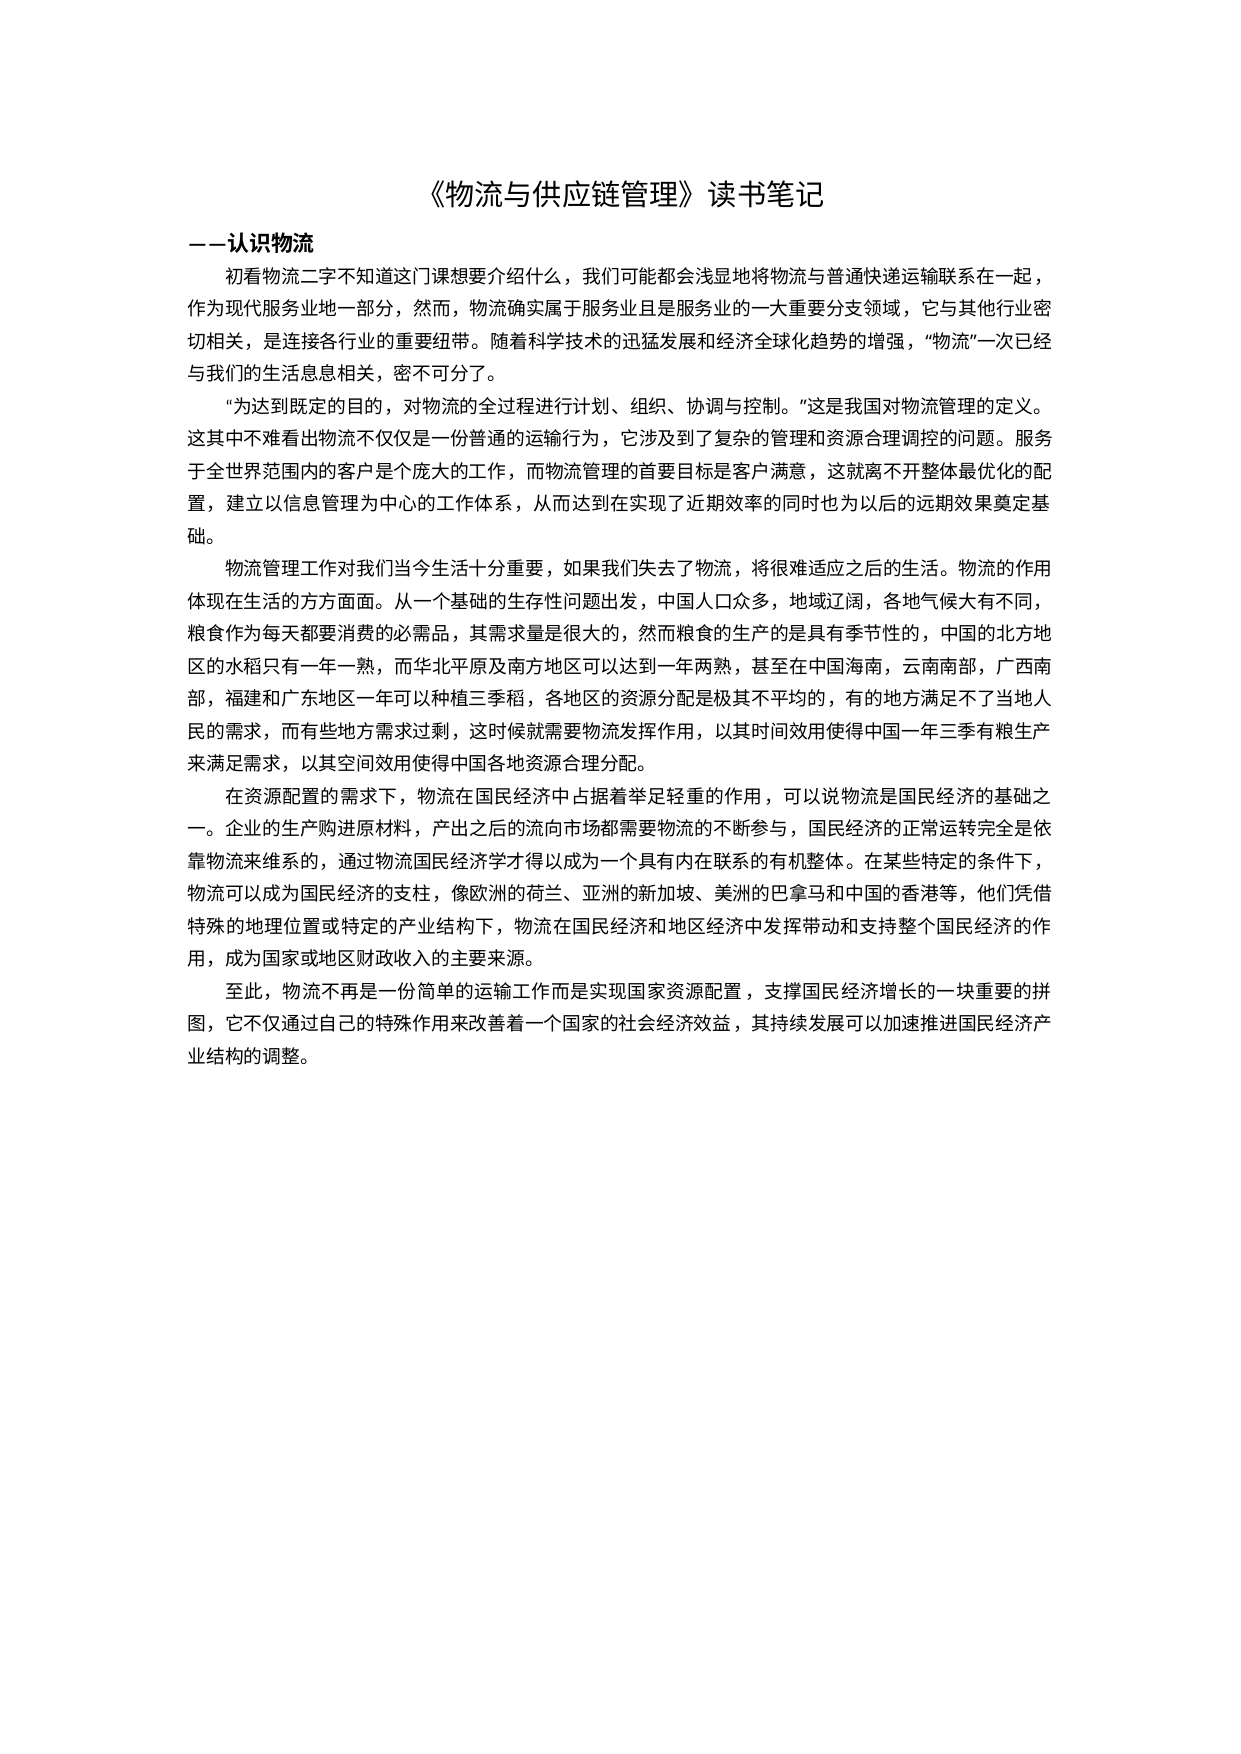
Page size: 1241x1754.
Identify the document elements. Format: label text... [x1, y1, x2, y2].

text ——认识物流 [187, 227, 1053, 259]
text 物流管理工作对我们当今生活十分重要，如果我们失去了物流，将很难适应之后的生活。物流的作用体现在生活的方方面面。从一个基础的生存性问题出发，中国人口众多，地域辽阔，各地气候大有不同，粮食作为每天都要消费的必需品，其需求量是很大的，然而粮食的生产的是具有季节性的，中国的北方地区的水稻只有一年一熟，而华北平原及南方地区可以达到一年两熟，甚至在中国海南，云南南部，广西南部，福建和广东地区一年可以种植三季稻，各地区的资源分配是极其不平均的，有的地方满足不了当地人民的需求，而有些地方需求过剩，这时候就需要物流发挥作用，以其时间效用使得中国一年三季有粮生产来满足需求，以其空间效用使得中国各地资源合理分配。 [187, 552, 1053, 779]
text 《物流与供应链管理》读书笔记 [187, 162, 1053, 227]
text “为达到既定的目的，对物流的全过程进行计划、组织、协调与控制。”这是我国对物流管理的定义。这其中不难看出物流不仅仅是一份普通的运输行为，它涉及到了复杂的管理和资源合理调控的问题。服务于全世界范围内的客户是个庞大的工作，而物流管理的首要目标是客户满意，这就离不开整体最优化的配置，建立以信息管理为中心的工作体系，从而达到在实现了近期效率的同时也为以后的远期效果奠定基础。 [187, 389, 1053, 552]
text 在资源配置的需求下，物流在国民经济中占据着举足轻重的作用，可以说物流是国民经济的基础之一。企业的生产购进原材料，产出之后的流向市场都需要物流的不断参与，国民经济的正常运转完全是依靠物流来维系的，通过物流国民经济学才得以成为一个具有内在联系的有机整体。在某些特定的条件下，物流可以成为国民经济的支柱，像欧洲的荷兰、亚洲的新加坡、美洲的巴拿马和中国的香港等，他们凭借特殊的地理位置或特定的产业结构下，物流在国民经济和地区经济中发挥带动和支持整个国民经济的作用，成为国家或地区财政收入的主要来源。 [187, 779, 1053, 974]
text 至此，物流不再是一份简单的运输工作而是实现国家资源配置，支撑国民经济增长的一块重要的拼图，它不仅通过自己的特殊作用来改善着一个国家的社会经济效益，其持续发展可以加速推进国民经济产业结构的调整。 [187, 974, 1053, 1072]
text 初看物流二字不知道这门课想要介绍什么，我们可能都会浅显地将物流与普通快递运输联系在一起，作为现代服务业地一部分，然而，物流确实属于服务业且是服务业的一大重要分支领域，它与其他行业密切相关，是连接各行业的重要纽带。随着科学技术的迅猛发展和经济全球化趋势的增强，“物流”一次已经与我们的生活息息相关，密不可分了。 [187, 259, 1053, 389]
